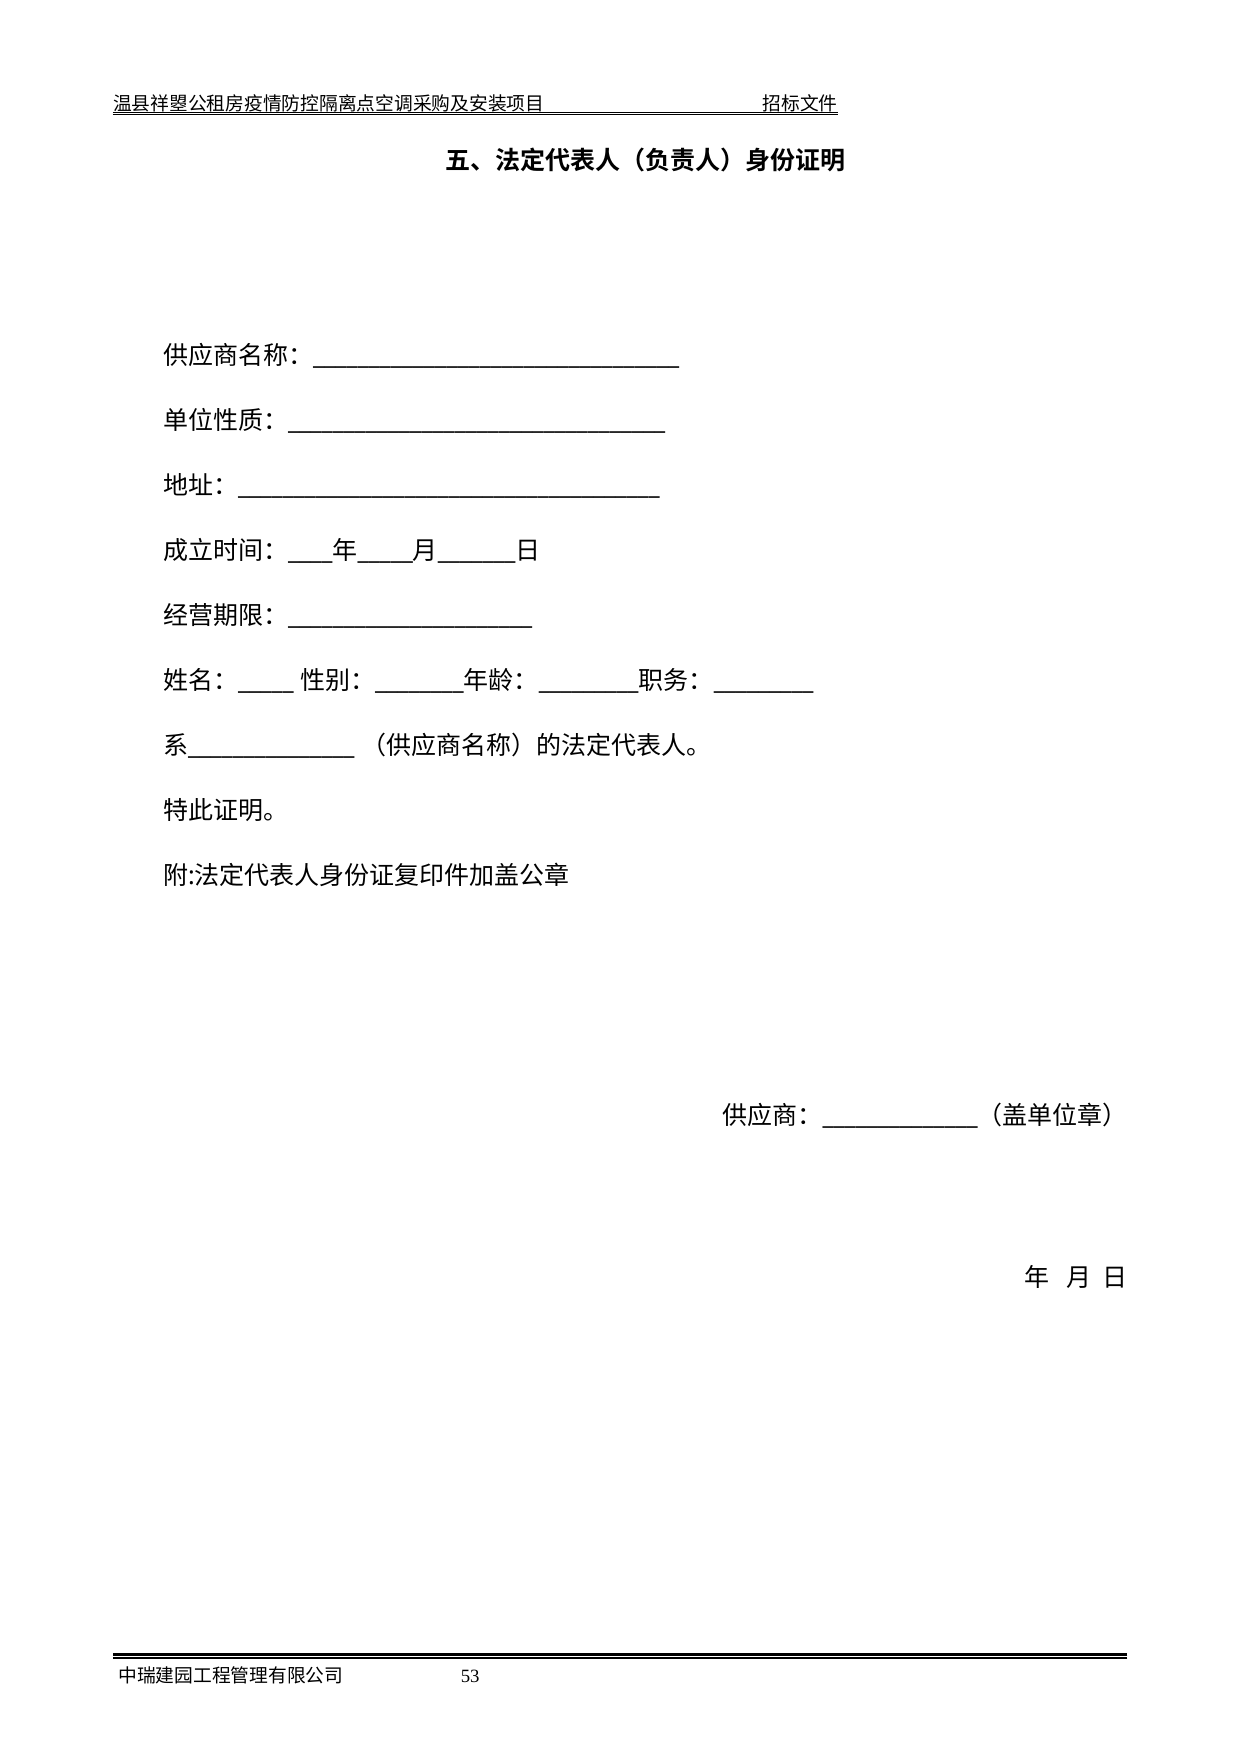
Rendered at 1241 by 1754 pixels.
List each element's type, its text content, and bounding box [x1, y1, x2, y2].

text 经营期限：______________________ [113, 581, 1127, 646]
text 成立时间：____年_____月_______日 [113, 516, 1127, 581]
text 系_______________ （供应商名称）的法定代表人。 [113, 711, 1127, 776]
text 附:法定代表人身份证复印件加盖公章 [113, 841, 1127, 906]
text 单位性质：__________________________________ [113, 386, 1127, 451]
text 供应商：______________（盖单位章） [113, 1081, 1127, 1146]
text 地址：______________________________________ [113, 451, 1127, 516]
text 特此证明。 [113, 776, 1127, 841]
text 五、法定代表人（负责人）身份证明 [113, 126, 1127, 191]
text 姓名：_____ 性别：________年龄：_________职务：_________ [113, 646, 1127, 711]
text 供应商名称：_________________________________ [113, 321, 1127, 386]
text 年 月 日 [113, 1243, 1127, 1308]
